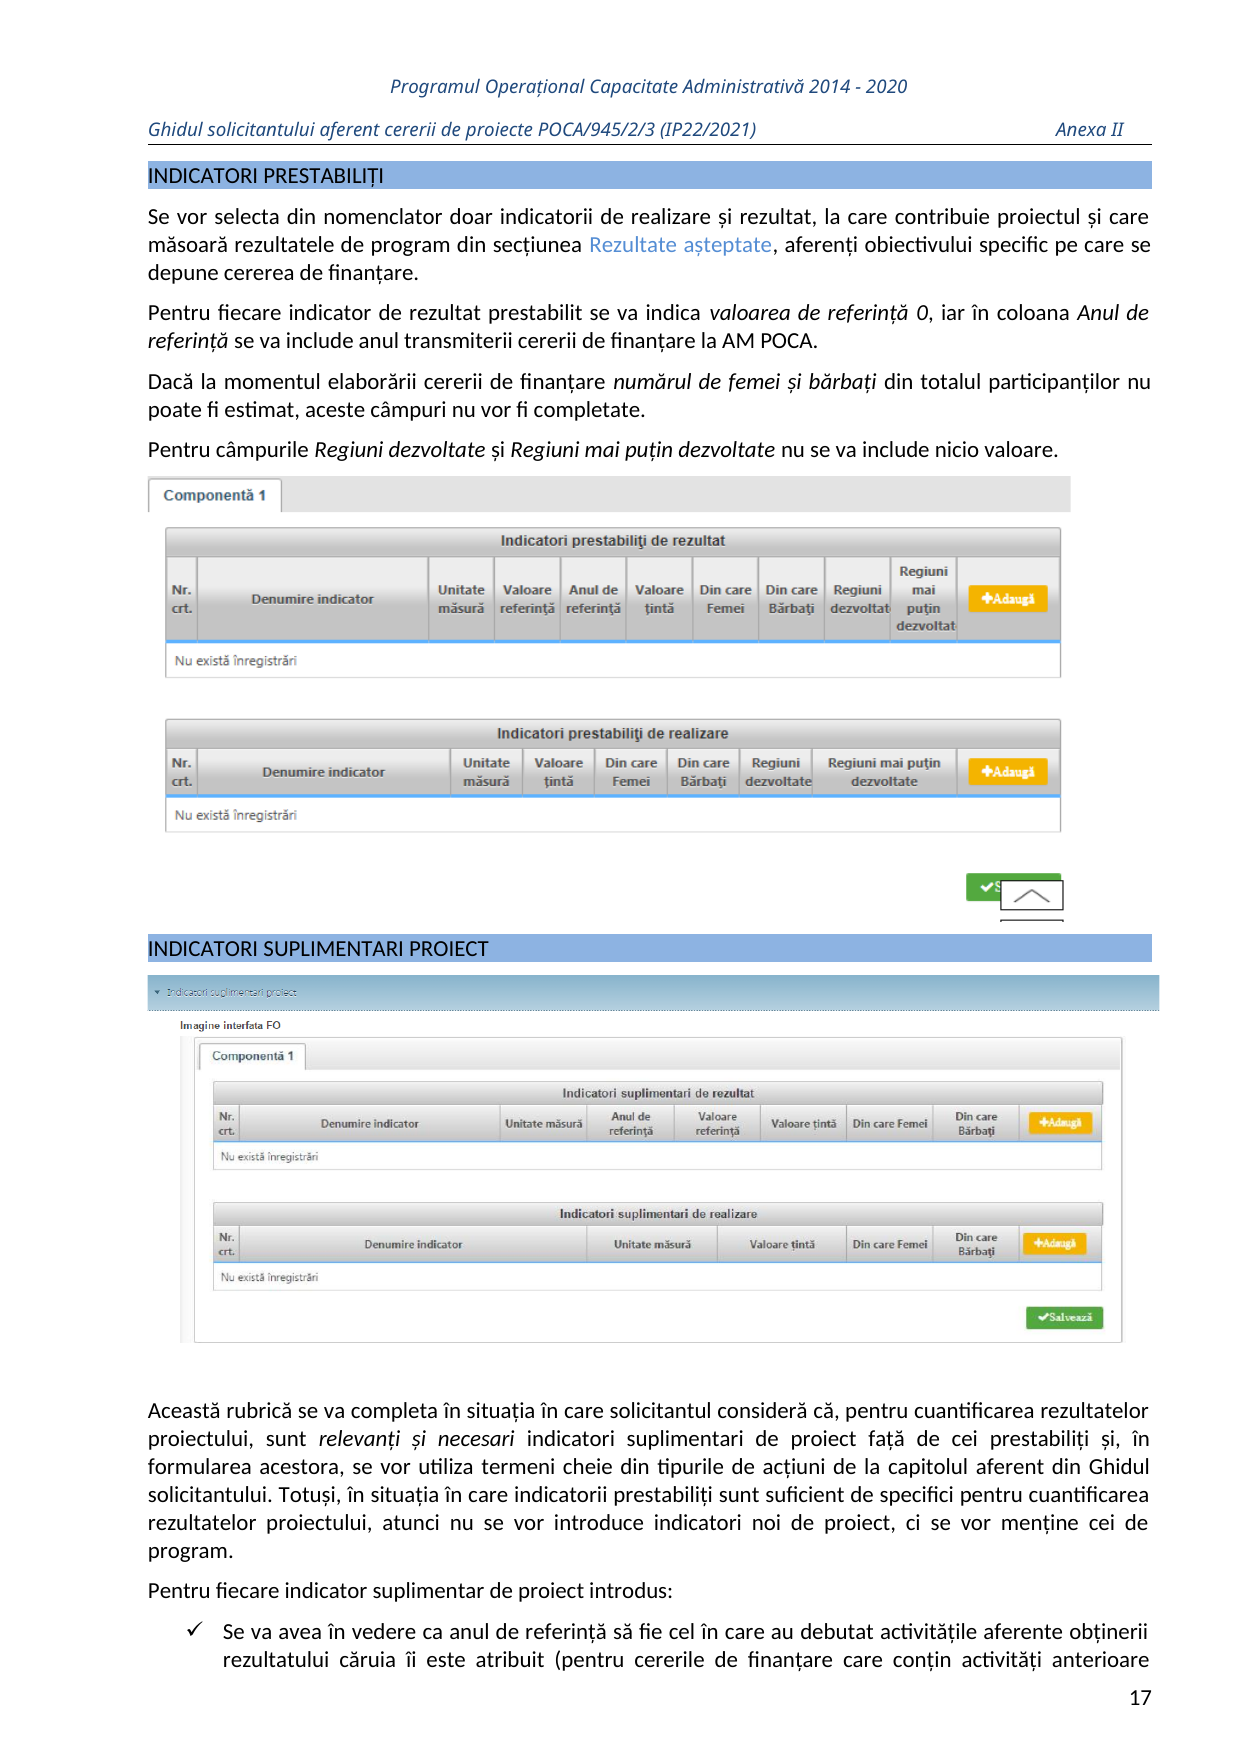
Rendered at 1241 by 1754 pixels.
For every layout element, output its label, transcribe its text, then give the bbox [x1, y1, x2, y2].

text Pentru fiecare indicator suplimentar de proiect introdus: [148, 1576, 1152, 1604]
text INDICATORI SUPLIMENTARI PROIECT [148, 934, 1152, 962]
text INDICATORI PRESTABILIȚI [148, 161, 1152, 189]
picture [147, 476, 1071, 922]
text Această rubrică se va completa în situația în care solicitantul consideră că, pentru cuantificarea rezultatelor proiectului, sunt relevanți și necesari indicatori suplimentari de proiect față de cei prestabiliți și, în formularea acestora, se vor utiliza termeni cheie din tipurile de acțiuni de la capitolul aferent din Ghidul solicitantului. Totuși, în situația în care indicatorii prestabiliți sunt suficient de specifici pentru cuantificarea rezultatelor proiectului, atunci nu se vor introduce indicatori noi de proiect, ci se vor menține cei de program. [148, 1396, 1152, 1564]
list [185, 1617, 1152, 1673]
text Dacă la momentul elaborării cererii de finanțare numărul de femei și bărbați din totalul participanților nu poate fi estimat, aceste câmpuri nu vor fi completate. [647, 367, 1152, 423]
text Pentru fiecare indicator de rezultat prestabilit se va indica valoarea de referință 0, iar în coloana Anul de referință se va include anul transmiterii cererii de finanțare la AM POCA. [148, 298, 1152, 354]
text Pentru câmpurile Regiuni dezvoltate și Regiuni mai puțin dezvoltate nu se va include nicio valoare. [148, 436, 1152, 463]
text Se vor selecta din nomenclator doar indicatorii de realizare și rezultat, la care contribuie proiectul și care măsoară rezultatele de program din secțiunea Rezultate așteptate, aferenți obiectivului specific pe care se depune cererea de finanțare. [419, 230, 1152, 286]
picture [147, 975, 1160, 1343]
